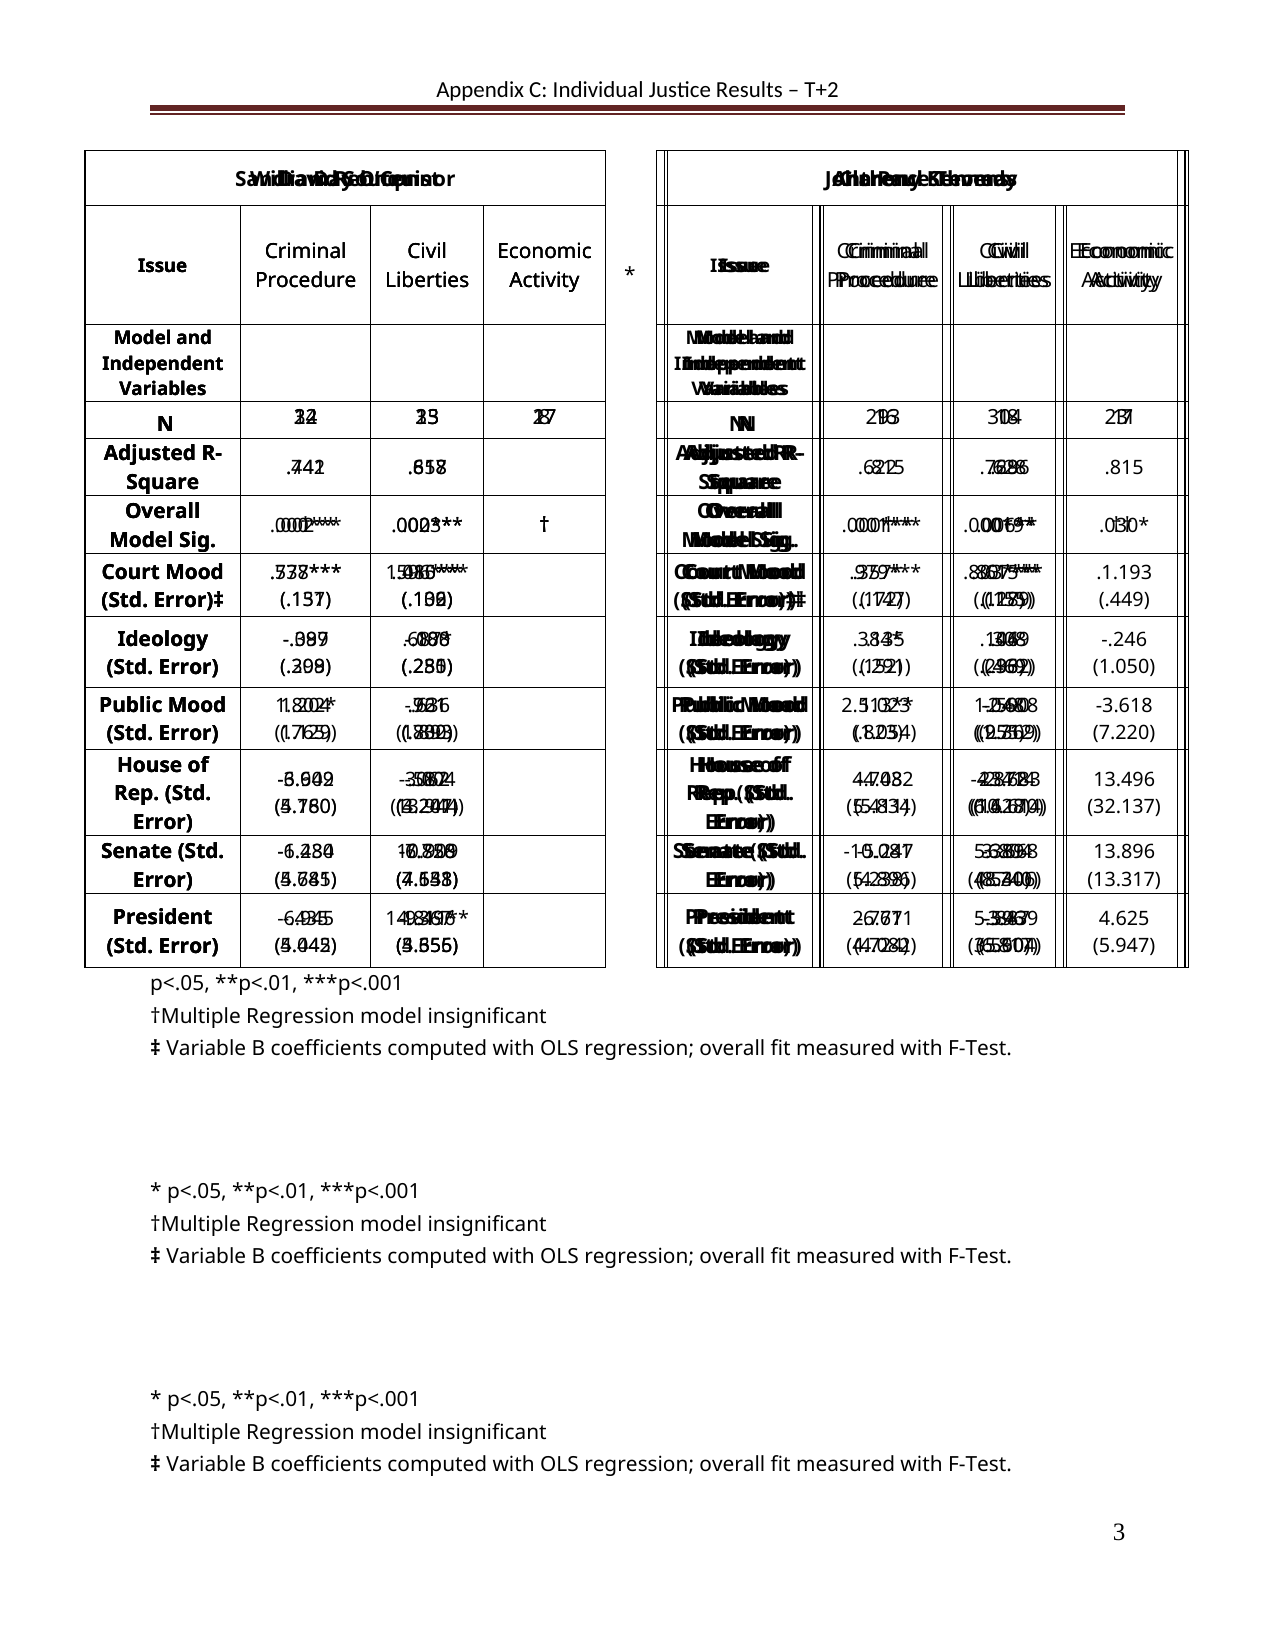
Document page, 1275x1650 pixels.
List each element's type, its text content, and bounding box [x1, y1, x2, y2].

table_cell Senate (Std. Error) [668, 836, 823, 893]
table_cell [241, 325, 370, 401]
table_cell House of Rep. (Std. Error) [86, 750, 240, 835]
table_cell [241, 617, 370, 687]
table_cell [824, 894, 953, 967]
table_cell Ideology (Std. Error) [86, 617, 240, 687]
table_cell .485** (.132) [371, 554, 483, 616]
table_cell † [241, 496, 370, 553]
text †Multiple Regression model insignificant [150, 1209, 1125, 1237]
table_cell Civil Liberties [954, 206, 1066, 323]
table_cell [1067, 836, 1188, 893]
table_cell Criminal Procedure [824, 206, 953, 323]
table_cell .449 (.362) [954, 617, 1066, 687]
table_cell Public Mood (Std. Error) [668, 688, 823, 749]
table_cell Senate (Std. Error) [86, 836, 240, 893]
table_cell President (Std. Error) [668, 894, 823, 967]
table_cell 14.811** (4.656) [371, 894, 483, 967]
table_cell [484, 688, 605, 749]
table_cell Court Mood (Std. Error)‡ [86, 554, 240, 616]
table_cell .019* [954, 496, 1066, 553]
table_cell 15 [371, 402, 483, 437]
table_cell .023* [371, 496, 483, 553]
text †Multiple Regression model insignificant [150, 1417, 1125, 1445]
table_cell [241, 554, 370, 616]
table_cell Model and Independent Variables [86, 325, 240, 401]
table_cell [241, 688, 370, 749]
table_cell [824, 836, 953, 893]
table_cell Overall Model Sig. [86, 496, 240, 553]
table_cell [1067, 894, 1188, 967]
table_cell N [86, 402, 240, 437]
text * p<.05, **p<.01, ***p<.001 [150, 1384, 1125, 1413]
table_cell President (Std. Error) [86, 894, 240, 967]
table_cell [484, 894, 605, 967]
table_cell Public Mood (Std. Error) [86, 688, 240, 749]
table_header David Souter [86, 151, 605, 205]
table_cell [824, 439, 953, 495]
text * p<.05, **p<.01, ***p<.001 [150, 260, 1125, 997]
table_cell 14 [241, 402, 370, 437]
table_cell [824, 688, 953, 749]
table_cell [484, 836, 605, 893]
table_cell House of Rep. (Std. Error) [668, 750, 823, 835]
table_cell Court Mood (Std. Error)‡ [668, 554, 823, 616]
table_cell [1067, 554, 1188, 616]
table_cell [484, 554, 605, 616]
table_cell Adjusted R-Square [86, 439, 240, 495]
table_cell [824, 750, 953, 835]
table_cell [824, 554, 953, 616]
text ‡ Variable B coefficients computed with OLS regression; overall fit measured with F-Test. [150, 1033, 1125, 1062]
table_cell 14 [954, 402, 1066, 437]
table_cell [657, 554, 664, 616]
table_cell [241, 439, 370, 495]
table_cell [1067, 750, 1188, 835]
table_cell Economic Activity [484, 206, 605, 323]
table_cell † [824, 496, 953, 553]
table_cell [241, 750, 370, 835]
table_cell [371, 325, 483, 401]
table_cell [484, 750, 605, 835]
table_cell -.108 (.250) [371, 617, 483, 687]
table_cell [824, 325, 953, 401]
table_cell [484, 325, 605, 401]
table_cell -6.668 (8.306) [954, 836, 1066, 893]
table_cell -3.439 (5.904) [954, 894, 1066, 967]
table_cell [484, 439, 605, 495]
table_cell .686 [954, 439, 1066, 495]
table_cell [1067, 325, 1188, 401]
table_cell [241, 894, 370, 967]
table_cell N [668, 402, 823, 437]
table_cell Civil Liberties [371, 206, 483, 323]
table_cell -2.608 (2.369) [954, 688, 1066, 749]
table_cell [1067, 688, 1188, 749]
table_cell † [1067, 496, 1188, 553]
table_header Clarence Thomas [668, 151, 1188, 205]
table_cell [1067, 439, 1188, 495]
table_cell Model and Independent Variables [668, 325, 823, 401]
text * p<.05, **p<.01, ***p<.001 [150, 1176, 1125, 1205]
table_cell Ideology (Std. Error) [668, 617, 823, 687]
text †Multiple Regression model insignificant [150, 1001, 1125, 1029]
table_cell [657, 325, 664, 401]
table_cell .615** (.179) [954, 554, 1066, 616]
table_cell -.062 (13.944) [371, 750, 483, 835]
table_cell Criminal Procedure [241, 206, 370, 323]
table_cell .618 [371, 439, 483, 495]
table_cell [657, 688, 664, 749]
text ‡ Variable B coefficients computed with OLS regression; overall fit measured with F-Test. [150, 1449, 1125, 1478]
table_cell Economic Activity [1067, 206, 1188, 323]
table_cell Issue [86, 206, 240, 323]
table_cell 23.683 (16.614) [954, 750, 1066, 835]
table_cell Adjusted R-Square [668, 439, 823, 495]
table_cell [824, 617, 953, 687]
table_cell Issue [668, 206, 823, 323]
table_cell 7 [1067, 402, 1188, 437]
table_cell † [484, 496, 605, 553]
table_cell 10.909 (7.131) [371, 836, 483, 893]
table_cell [954, 325, 1066, 401]
table_cell [241, 836, 370, 893]
table_cell [484, 617, 605, 687]
table_cell Overall Model Sig. [668, 496, 823, 553]
table_cell -.636 (1.893) [371, 688, 483, 749]
table_cell 8 [484, 402, 605, 437]
text ‡ Variable B coefficients computed with OLS regression; overall fit measured with F-Test. [150, 1242, 1125, 1270]
table_cell 13 [824, 402, 953, 437]
table_cell [1067, 617, 1188, 687]
